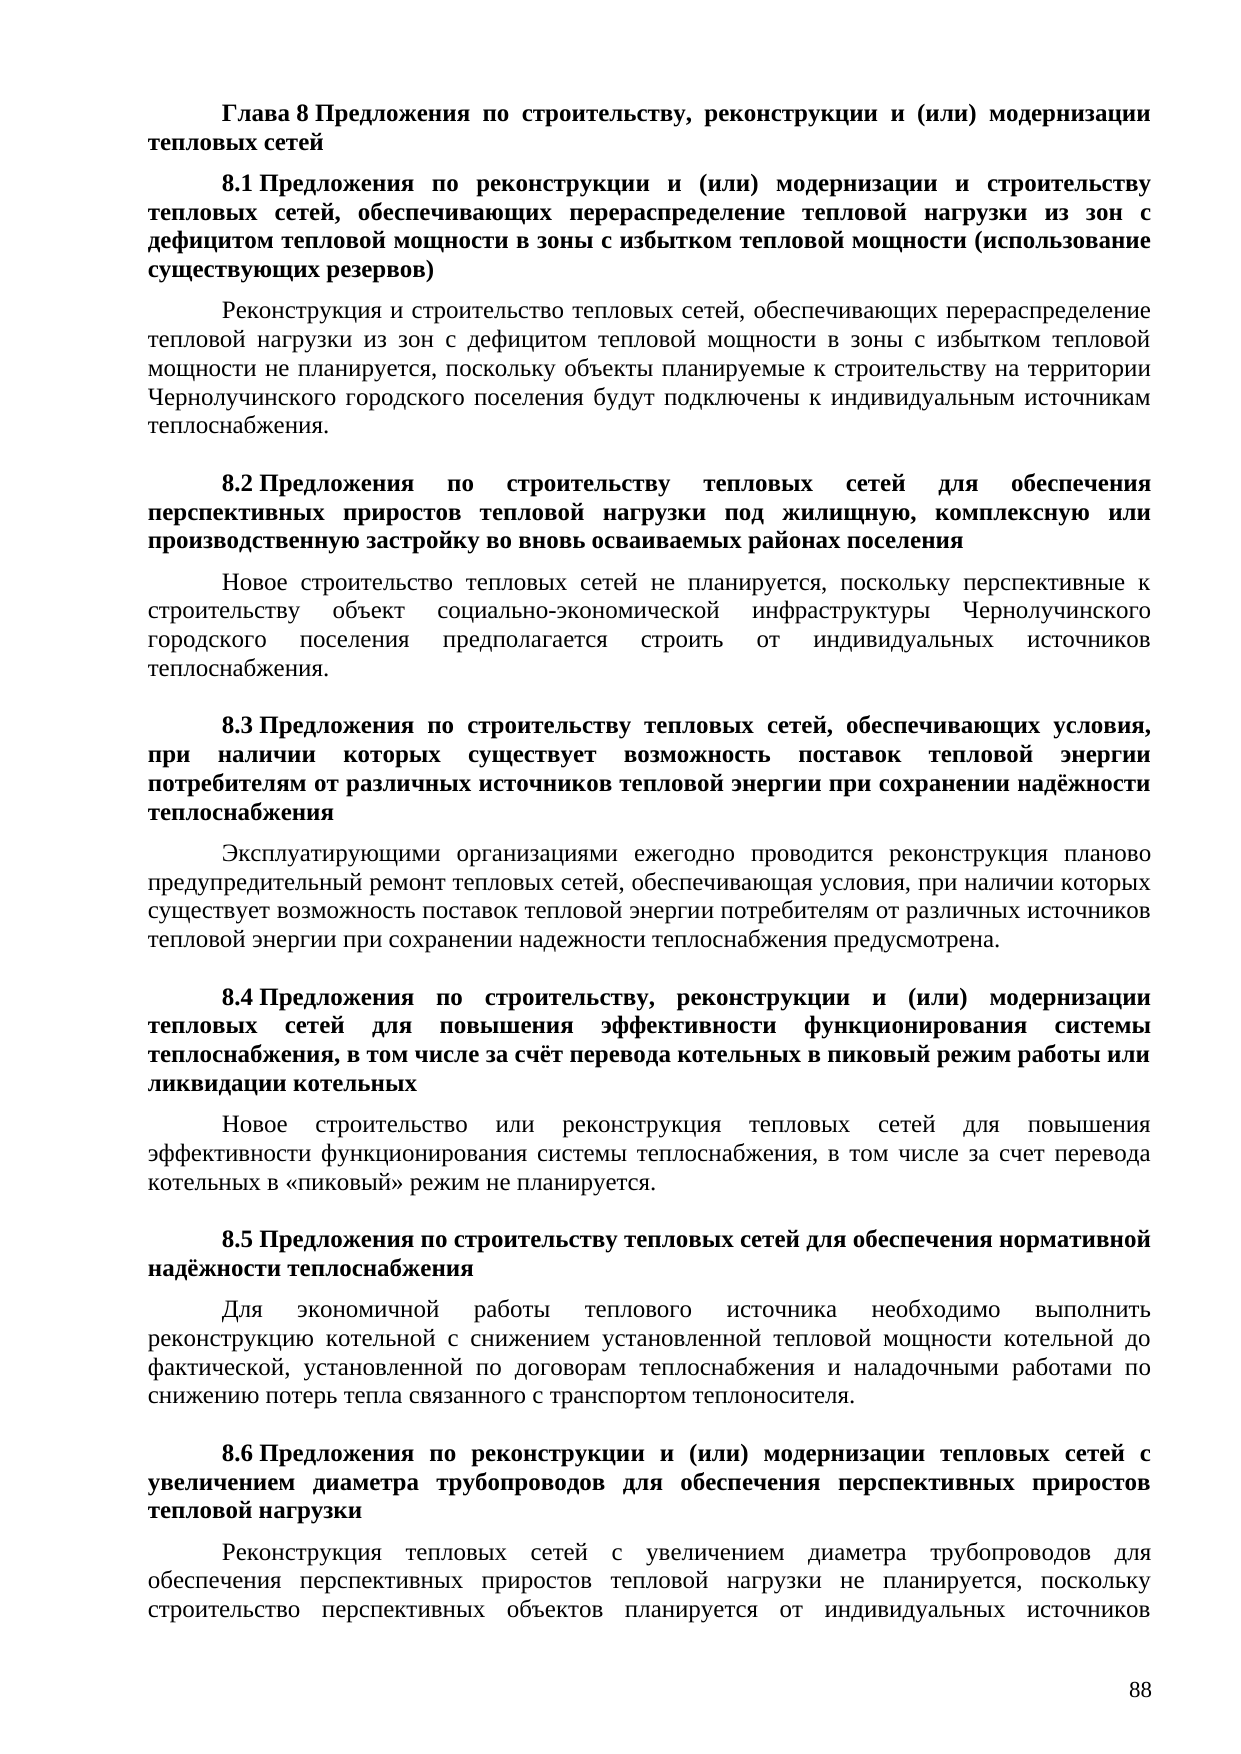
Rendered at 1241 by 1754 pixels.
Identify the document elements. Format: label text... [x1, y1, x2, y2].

subtitle Предложения по строительству, реконструкции и (или) модернизации тепловых сетей для повышения эффективности функционирования системы теплоснабжения, в том числе за счёт перевода котельных в пиковый режим работы или ликвидации котельных [148, 982, 1152, 1097]
subtitle Предложения по строительству тепловых сетей, обеспечивающих условия, при наличии которых существует возможность поставок тепловой энергии потребителям от различных источников тепловой энергии при сохранении надёжности теплоснабжения [148, 710, 1152, 825]
text Новое строительство или реконструкция тепловых сетей для повышения эффективности функционирования системы теплоснабжения, в том числе за счет перевода котельных в «пиковый» режим не планируется. [148, 1109, 1152, 1195]
text Эксплуатирующими организациями ежегодно проводится реконструкция планово предупредительный ремонт тепловых сетей, обеспечивающая условия, при наличии которых существует возможность поставок тепловой энергии потребителям от различных источников тепловой энергии при сохранении надежности теплоснабжения предусмотрена. [148, 838, 1152, 953]
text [148, 1537, 1152, 1623]
text Реконструкция и строительство тепловых сетей, обеспечивающих перераспределение тепловой нагрузки из зон с дефицитом тепловой мощности в зоны с избытком тепловой мощности не планируется, поскольку объекты планируемые к строительству на территории Чернолучинского городского поселения будут подключены к индивидуальным источникам теплоснабжения. [148, 295, 1152, 439]
subtitle Предложения по строительству тепловых сетей для обеспечения нормативной надёжности теплоснабжения [148, 1224, 1152, 1282]
subtitle Предложения по реконструкции и (или) модернизации тепловых сетей с увеличением диаметра трубопроводов для обеспечения перспективных приростов тепловой нагрузки [148, 1438, 1152, 1524]
subtitle Предложения по реконструкции и (или) модернизации и строительству тепловых сетей, обеспечивающих перераспределение тепловой нагрузки из зон с дефицитом тепловой мощности в зоны с избытком тепловой мощности (использование существующих резервов) [148, 168, 1152, 283]
subtitle Предложения по строительству, реконструкции и (или) модернизации тепловых сетей [148, 98, 1152, 155]
text Для экономичной работы теплового источника необходимо выполнить реконструкцию котельной с снижением установленной тепловой мощности котельной до фактической, установленной по договорам теплоснабжения и наладочными работами по снижению потерь тепла связанного с транспортом теплоносителя. [148, 1294, 1152, 1409]
text Новое строительство тепловых сетей не планируется, поскольку перспективные к строительству объект социально-экономической инфраструктуры Чернолучинского городского поселения предполагается строить от индивидуальных источников теплоснабжения. [148, 567, 1152, 682]
subtitle Предложения по строительству тепловых сетей для обеспечения перспективных приростов тепловой нагрузки под жилищную, комплексную или производственную застройку во вновь осваиваемых районах поселения [148, 468, 1152, 554]
